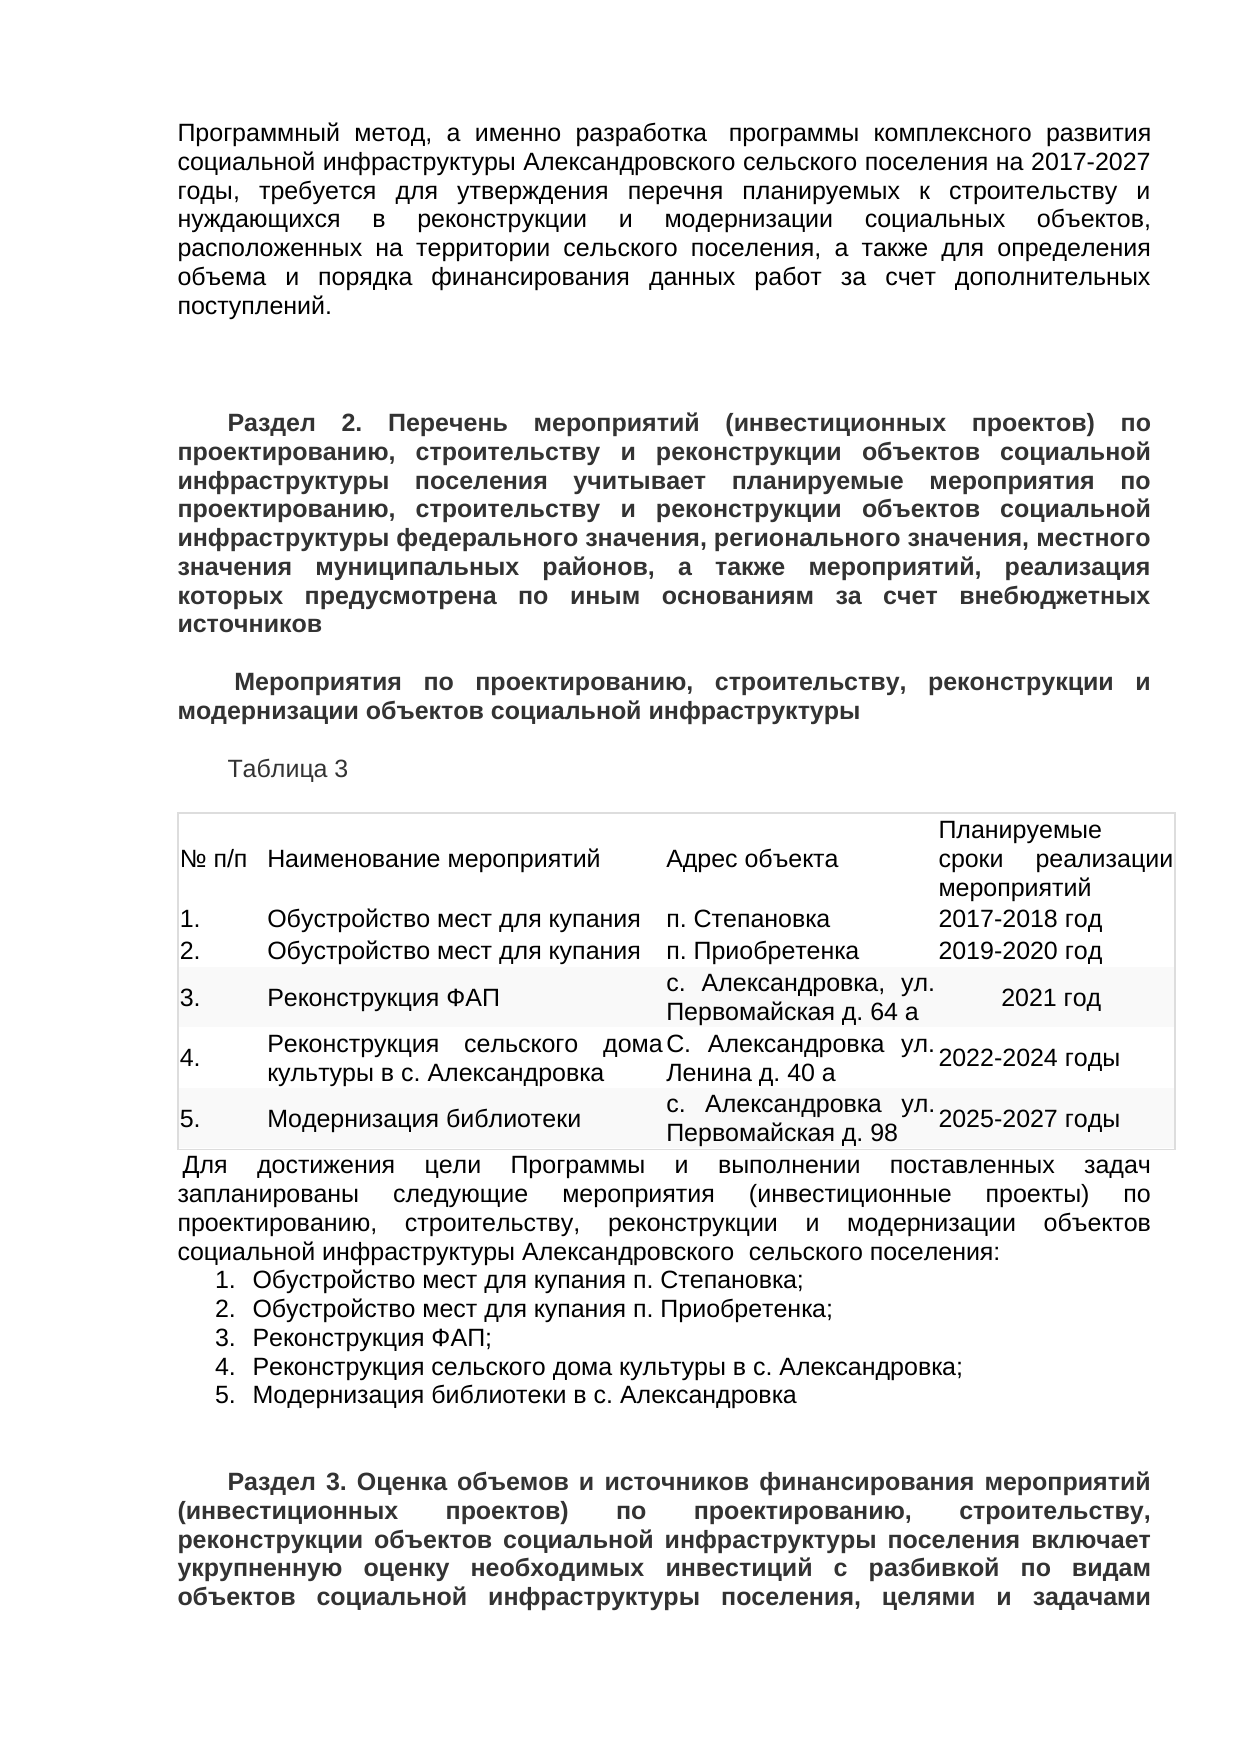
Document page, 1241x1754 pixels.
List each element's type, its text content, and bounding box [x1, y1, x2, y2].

table_cell с. Александровка ул. Первомайская д. 98 [664, 1088, 937, 1148]
list Обустройство мест для купания п. Степановка; [215, 1266, 1152, 1294]
table_cell 2025-2027 годы [937, 1088, 1174, 1148]
table_cell Модернизация библиотеки [266, 1088, 664, 1148]
list Обустройство мест для купания п. Приобретенка; [215, 1294, 1152, 1323]
table_cell С. Александровка ул. Ленина д. 40 а [664, 1027, 937, 1088]
list Реконструкция сельского дома культуры в с. Александровка; [215, 1352, 1152, 1381]
text Для достижения цели Программы и выполнении поставленных задач запланированы следующие мероприятия (инвестиционные проекты) по проектированию, строительству, реконструкции и модернизации объектов социальной инфраструктуры Александровского сельского поселения: [177, 1150, 1152, 1266]
table_cell Реконструкция ФАП [266, 967, 664, 1027]
table_cell 2021 год [937, 967, 1174, 1027]
text Таблица 3 [177, 754, 1152, 783]
table_cell 5. [179, 1088, 266, 1148]
table_cell Обустройство мест для купания [266, 935, 664, 967]
table_cell с. Александровка, ул. Первомайская д. 64 а [664, 967, 937, 1027]
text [177, 1467, 1152, 1611]
text Мероприятия по проектированию, строительству, реконструкции и модернизации объектов социальной инфраструктуры [177, 667, 1152, 725]
table_cell 3. [179, 967, 266, 1027]
table_cell Обустройство мест для купания [266, 903, 664, 935]
text Раздел 2. Перечень мероприятий (инвестиционных проектов) по проектированию, строительству и реконструкции объектов социальной инфраструктуры поселения учитывает планируемые мероприятия по проектированию, строительству и реконструкции объектов социальной инфраструктуры федерального значения, регионального значения, местного значения муниципальных районов, а также мероприятий, реализация которых предусмотрена по иным основаниям за счет внебюджетных источников [177, 408, 1152, 638]
table_cell Реконструкция сельского дома культуры в с. Александровка [266, 1027, 664, 1088]
table_header Адрес объекта [664, 814, 937, 903]
table_cell п. Степановка [664, 903, 937, 935]
table_cell 2017-2018 год [937, 903, 1174, 935]
text Программный метод, а именно разработка программы комплексного развития социальной инфраструктуры Александровского сельского поселения на 2017-2027 годы, требуется для утверждения перечня планируемых к строительству и нуждающихся в реконструкции и модернизации социальных объектов, расположенных на территории сельского поселения, а также для определения объема и порядка финансирования данных работ за счет дополнительных поступлений. [177, 118, 1152, 319]
table_header Наименование мероприятий [266, 814, 664, 903]
list Модернизация библиотеки в с. Александровка [215, 1381, 1152, 1409]
table_cell 1. [179, 903, 266, 935]
table_cell 2022-2024 годы [937, 1027, 1174, 1088]
list Реконструкция ФАП; [215, 1323, 1152, 1352]
table_cell п. Приобретенка [664, 935, 937, 967]
table_cell 2. [179, 935, 266, 967]
table_cell 4. [179, 1027, 266, 1088]
table_header Планируемые сроки реализации мероприятий [937, 814, 1174, 903]
table_header № п/п [179, 814, 266, 903]
table_cell 2019-2020 год [937, 935, 1174, 967]
